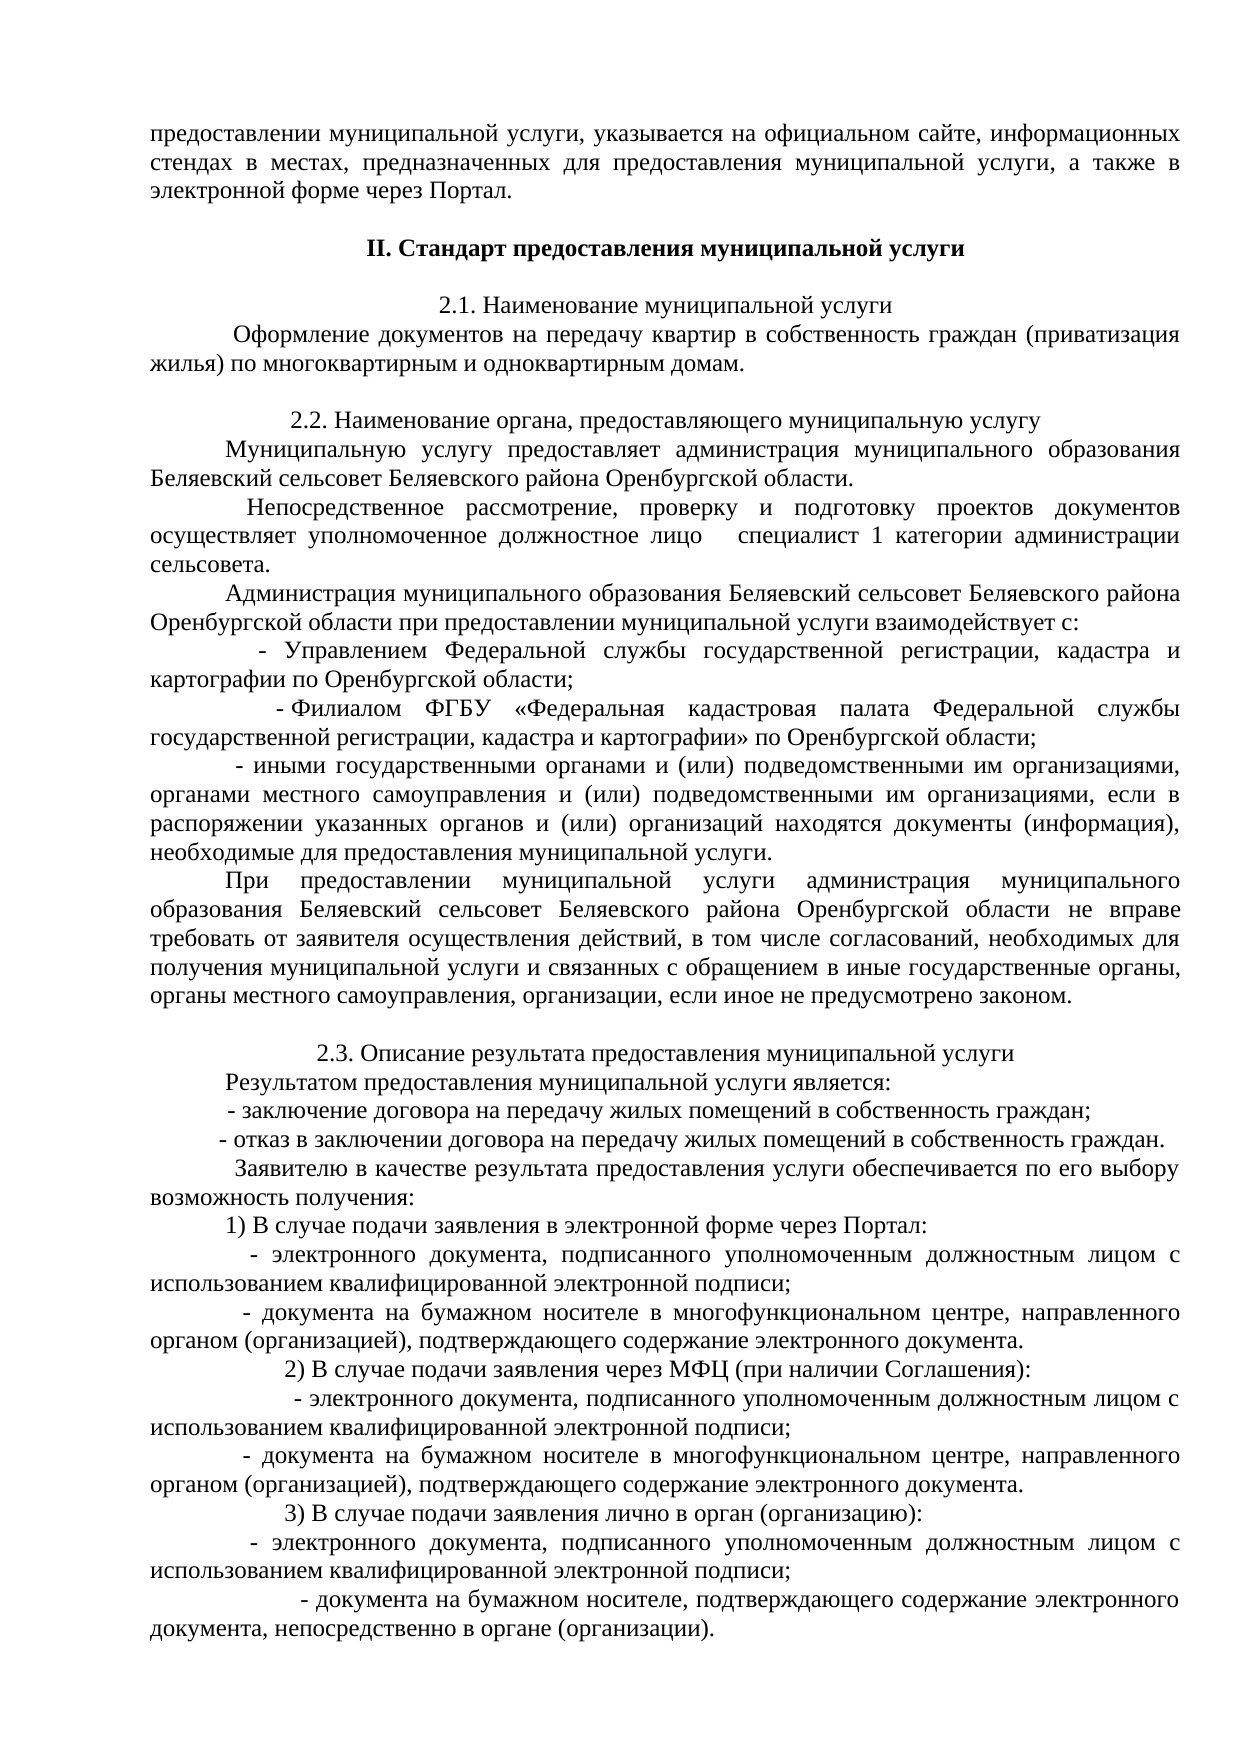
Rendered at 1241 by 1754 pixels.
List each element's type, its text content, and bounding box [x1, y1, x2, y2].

text - электронного документа, подписанного уполномоченным должностным лицом с использованием квалифицированной электронной подписи; [150, 1239, 1181, 1297]
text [150, 118, 1181, 204]
text - документа на бумажном носителе в многофункциональном центре, направленного органом (организацией), подтверждающего содержание электронного документа. [150, 1297, 1181, 1354]
text Результатом предоставления муниципальной услуги является: [150, 1067, 1181, 1096]
text - заключение договора на передачу жилых помещений в собственность граждан; [150, 1096, 1181, 1124]
text - документа на бумажном носителе в многофункциональном центре, направленного органом (организацией), подтверждающего содержание электронного документа. [150, 1441, 1181, 1498]
text Непосредственное рассмотрение, проверку и подготовку проектов документов осуществляет уполномоченное должностное лицо специалист 1 категории администрации сельсовета. [150, 492, 1181, 578]
text - отказ в заключении договора на передачу жилых помещений в собственность граждан. [150, 1124, 1181, 1153]
text Оформление документов на передачу квартир в собственность граждан (приватизация жилья) по многоквартирным и одноквартирным домам. [150, 319, 1181, 377]
text - документа на бумажном носителе, подтверждающего содержание электронного документа, непосредственно в органе (организации). [150, 1584, 1181, 1642]
text - Управлением Федеральной службы государственной регистрации, кадастра и картографии по Оренбургской области; [150, 636, 1181, 693]
text 2) В случае подачи заявления через МФЦ (при наличии Соглашения): [150, 1354, 1181, 1383]
text II. Стандарт предоставления муниципальной услуги [150, 233, 1181, 262]
text 1) В случае подачи заявления в электронной форме через Портал: [150, 1211, 1181, 1239]
text 3) В случае подачи заявления лично в орган (организацию): [150, 1498, 1181, 1527]
text Администрация муниципального образования Беляевский сельсовет Беляевского района Оренбургской области при предоставлении муниципальной услуги взаимодействует с: [150, 578, 1181, 636]
text 2.3. Описание результата предоставления муниципальной услуги [150, 1038, 1181, 1067]
text - электронного документа, подписанного уполномоченным должностным лицом с использованием квалифицированной электронной подписи; [150, 1383, 1181, 1441]
text Заявителю в качестве результата предоставления услуги обеспечивается по его выбору возможность получения: [150, 1153, 1181, 1211]
text 2.1. Наименование муниципальной услуги [150, 291, 1181, 319]
text - иными государственными органами и (или) подведомственными им организациями, органами местного самоуправления и (или) подведомственными им организациями, если в распоряжении указанных органов и (или) организаций находятся документы (информация), необходимые для предоставления муниципальной услуги. [150, 751, 1181, 866]
text - электронного документа, подписанного уполномоченным должностным лицом с использованием квалифицированной электронной подписи; [150, 1527, 1181, 1584]
text Муниципальную услугу предоставляет администрация муниципального образования Беляевский сельсовет Беляевского района Оренбургской области. [150, 434, 1181, 492]
text При предоставлении муниципальной услуги администрация муниципального образования Беляевский сельсовет Беляевского района Оренбургской области не вправе требовать от заявителя осуществления действий, в том числе согласований, необходимых для получения муниципальной услуги и связанных с обращением в иные государственные органы, органы местного самоуправления, организации, если иное не предусмотрено законом. [150, 866, 1181, 1009]
text 2.2. Наименование органа, предоставляющего муниципальную услугу [150, 406, 1181, 434]
text - Филиалом ФГБУ «Федеральная кадастровая палата Федеральной службы государственной регистрации, кадастра и картографии» по Оренбургской области; [150, 693, 1181, 751]
